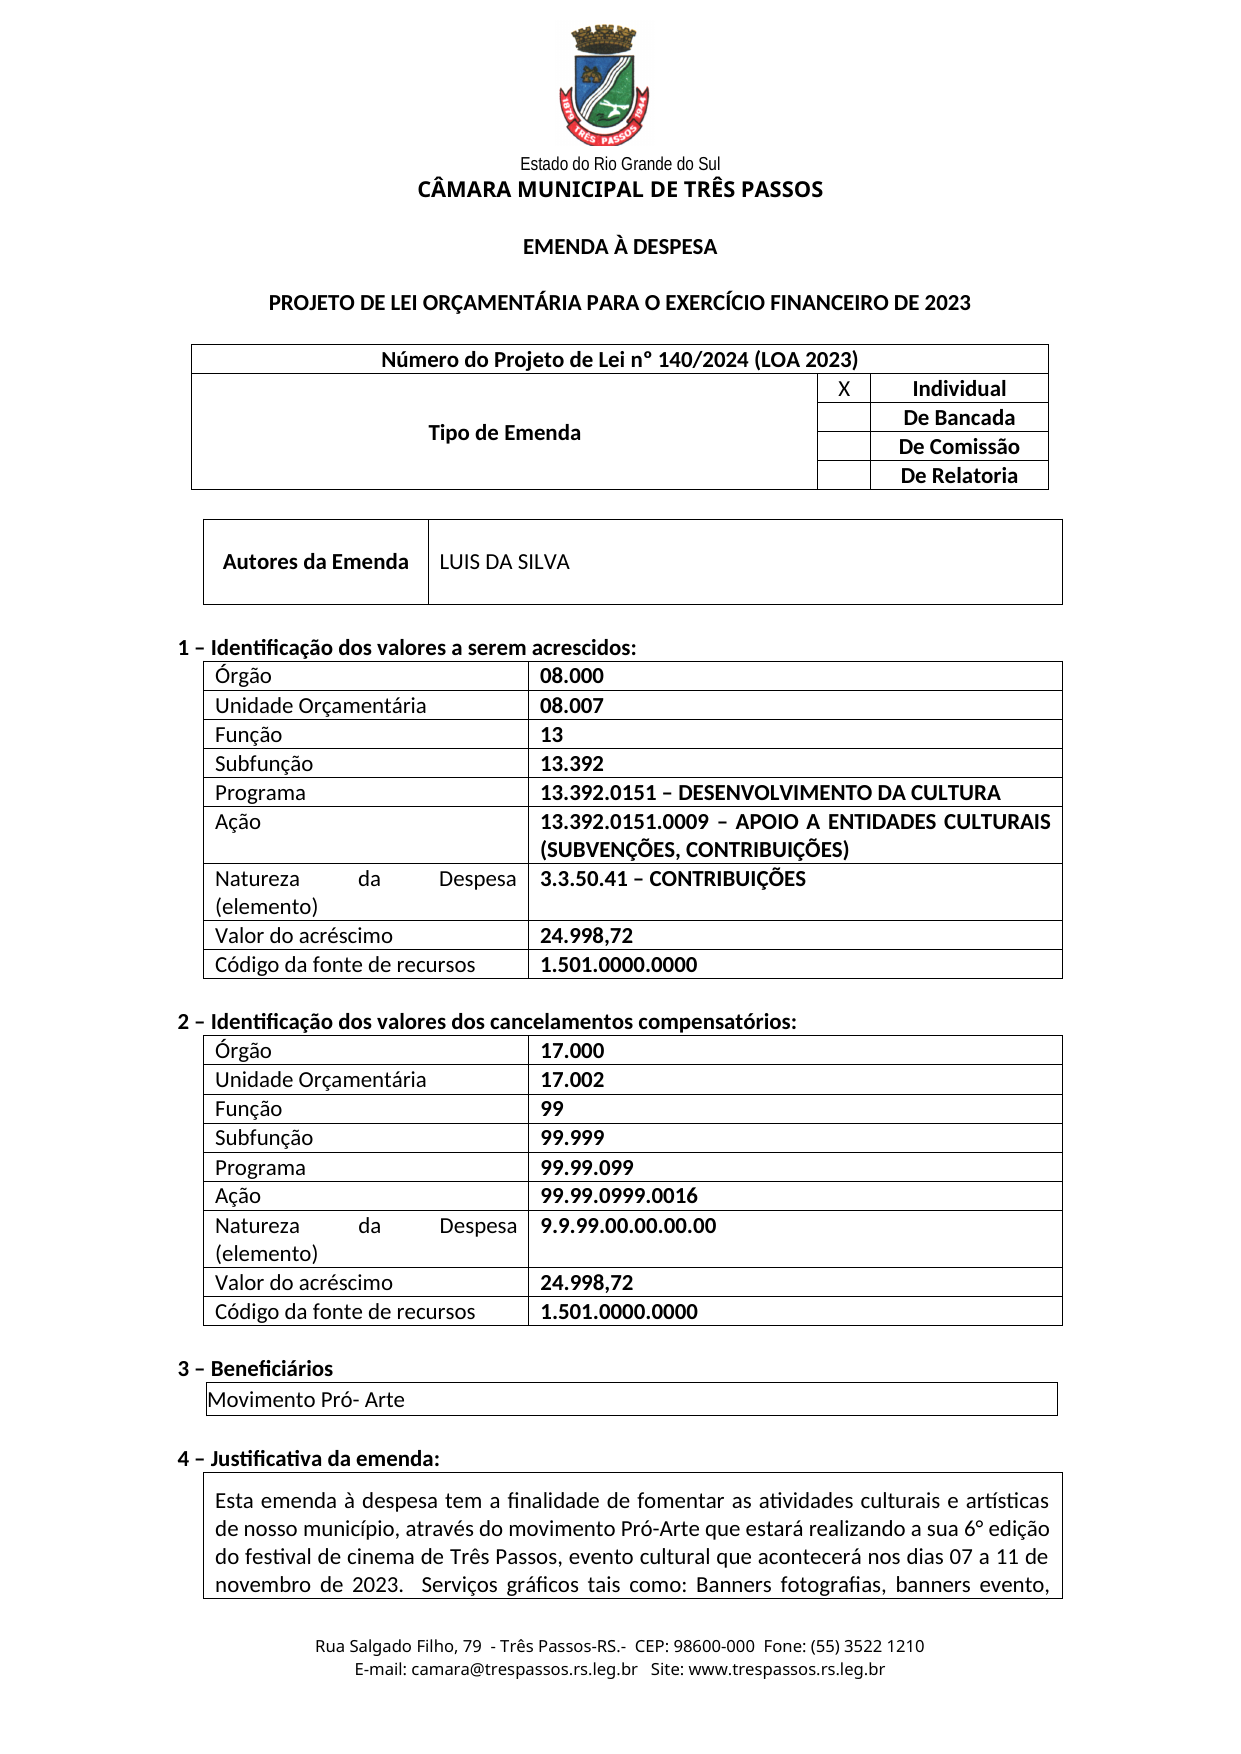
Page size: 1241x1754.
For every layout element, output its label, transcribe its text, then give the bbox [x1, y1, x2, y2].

table_cell Valor do acréscimo [204, 1268, 528, 1296]
table_cell Subfunção [204, 1124, 528, 1152]
text 1 – Identificação dos valores a serem acrescidos: [177, 633, 1063, 661]
table_cell Ação [204, 1182, 528, 1210]
table_cell 24.998,72 [529, 1268, 1062, 1296]
table_header Órgão [204, 662, 528, 690]
table_cell 3.3.50.41 – CONTRIBUIÇÕES [529, 864, 1062, 920]
table_header Autores da Emenda [204, 520, 428, 603]
table_cell Individual [871, 374, 1048, 402]
table_cell [818, 403, 870, 431]
table_cell 99 [529, 1095, 1062, 1122]
table_cell 99.999 [529, 1124, 1062, 1152]
table_cell [818, 461, 870, 489]
table_cell De Comissão [871, 432, 1048, 460]
text 2 – Identificação dos valores dos cancelamentos compensatórios: [177, 1007, 1063, 1035]
text 4 – Justificativa da emenda: [177, 1444, 1063, 1472]
text EMENDA À DESPESA [177, 232, 1063, 260]
table_cell 99.99.099 [529, 1153, 1062, 1181]
table_cell 24.998,72 [529, 921, 1062, 949]
text PROJETO DE LEI ORÇAMENTÁRIA PARA O EXERCÍCIO FINANCEIRO DE 2023 [177, 288, 1063, 316]
table_cell 13 [529, 720, 1062, 748]
table_cell Natureza da Despesa (elemento) [204, 1211, 528, 1267]
table_cell Natureza da Despesa (elemento) [204, 864, 528, 920]
table_header Órgão [204, 1036, 528, 1064]
table_cell Unidade Orçamentária [204, 1065, 528, 1093]
table_cell 9.9.99.00.00.00.00 [529, 1211, 1062, 1267]
table_cell Tipo de Emenda [192, 374, 817, 489]
table_cell 99.99.0999.0016 [529, 1182, 1062, 1210]
table_cell Programa [204, 1153, 528, 1181]
table_cell Unidade Orçamentária [204, 691, 528, 719]
table_cell 13.392.0151.0009 – APOIO A ENTIDADES CULTURAIS (SUBVENÇÕES, CONTRIBUIÇÕES) [529, 807, 1062, 863]
table_header 08.000 [529, 662, 1062, 690]
table_cell Programa [204, 778, 528, 806]
table_cell 1.501.0000.0000 [529, 950, 1062, 978]
text 3 – Beneficiários [177, 1354, 1063, 1382]
table_cell Função [204, 720, 528, 748]
table_header LUIS DA SILVA [429, 520, 1062, 603]
picture [554, 20, 655, 146]
table_cell Código da fonte de recursos [204, 1297, 528, 1325]
table_header 17.000 [529, 1036, 1062, 1064]
table_cell Valor do acréscimo [204, 921, 528, 949]
table_cell Subfunção [204, 749, 528, 777]
table_cell 17.002 [529, 1065, 1062, 1093]
table_cell Código da fonte de recursos [204, 950, 528, 978]
table_cell Função [204, 1095, 528, 1122]
table_header Número do Projeto de Lei nº 140/2024 (LOA 2023) [192, 345, 1048, 373]
table_cell 08.007 [529, 691, 1062, 719]
table_cell De Bancada [871, 403, 1048, 431]
table_cell X [818, 374, 870, 402]
table_cell [818, 432, 870, 460]
table_cell 13.392.0151 – DESENVOLVIMENTO DA CULTURA [529, 778, 1062, 806]
table_cell Ação [204, 807, 528, 863]
table_cell 13.392 [529, 749, 1062, 777]
table_cell 1.501.0000.0000 [529, 1297, 1062, 1325]
table_cell De Relatoria [871, 461, 1048, 489]
text Movimento Pró- Arte [207, 1383, 1057, 1415]
